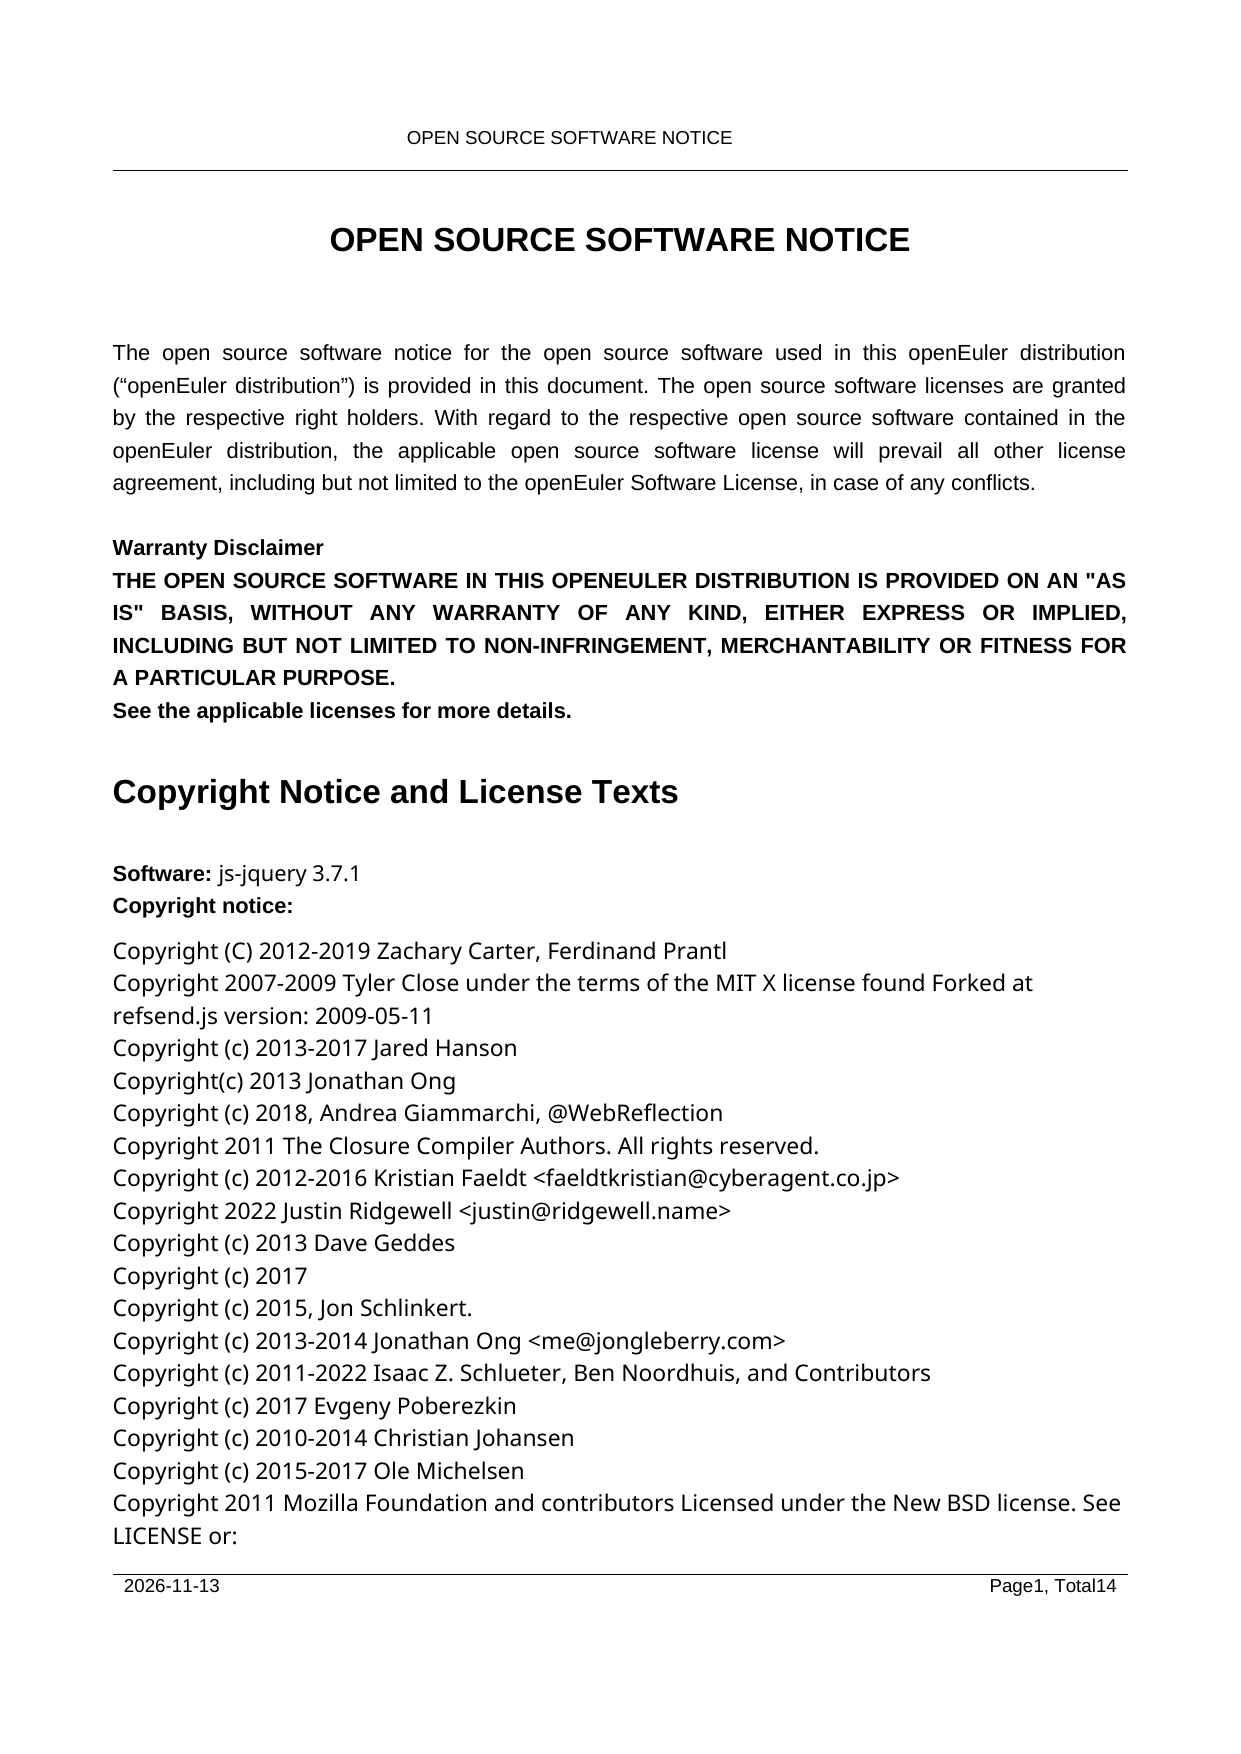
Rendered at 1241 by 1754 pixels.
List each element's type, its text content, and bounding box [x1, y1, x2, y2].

text Warranty Disclaimer [112, 531, 1128, 564]
text THE OPEN SOURCE SOFTWARE IN THIS OPENEULER DISTRIBUTION IS PROVIDED ON AN "AS IS" BASIS, WITHOUT ANY WARRANTY OF ANY KIND, EITHER EXPRESS OR IMPLIED, INCLUDING BUT NOT LIMITED TO NON-INFRINGEMENT, MERCHANTABILITY OR FITNESS FOR A PARTICULAR PURPOSE. See the applicable licenses for more details. [112, 564, 1128, 726]
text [112, 934, 1128, 1551]
title Software: js-jquery 3.7.1 [112, 856, 1128, 889]
text The open source software notice for the open source software used in this openEuler distribution (“openEuler distribution”) is provided in this document. The open source software licenses are granted by the respective right holders. With regard to the respective open source software contained in the openEuler distribution, the applicable open source software license will prevail all other license agreement, including but not limited to the openEuler Software License, in case of any conflicts. [112, 336, 1128, 499]
text OPEN SOURCE SOFTWARE NOTICE [112, 206, 1128, 271]
text Copyright Notice and License Texts [112, 759, 1128, 824]
text Copyright notice: [112, 889, 1128, 921]
